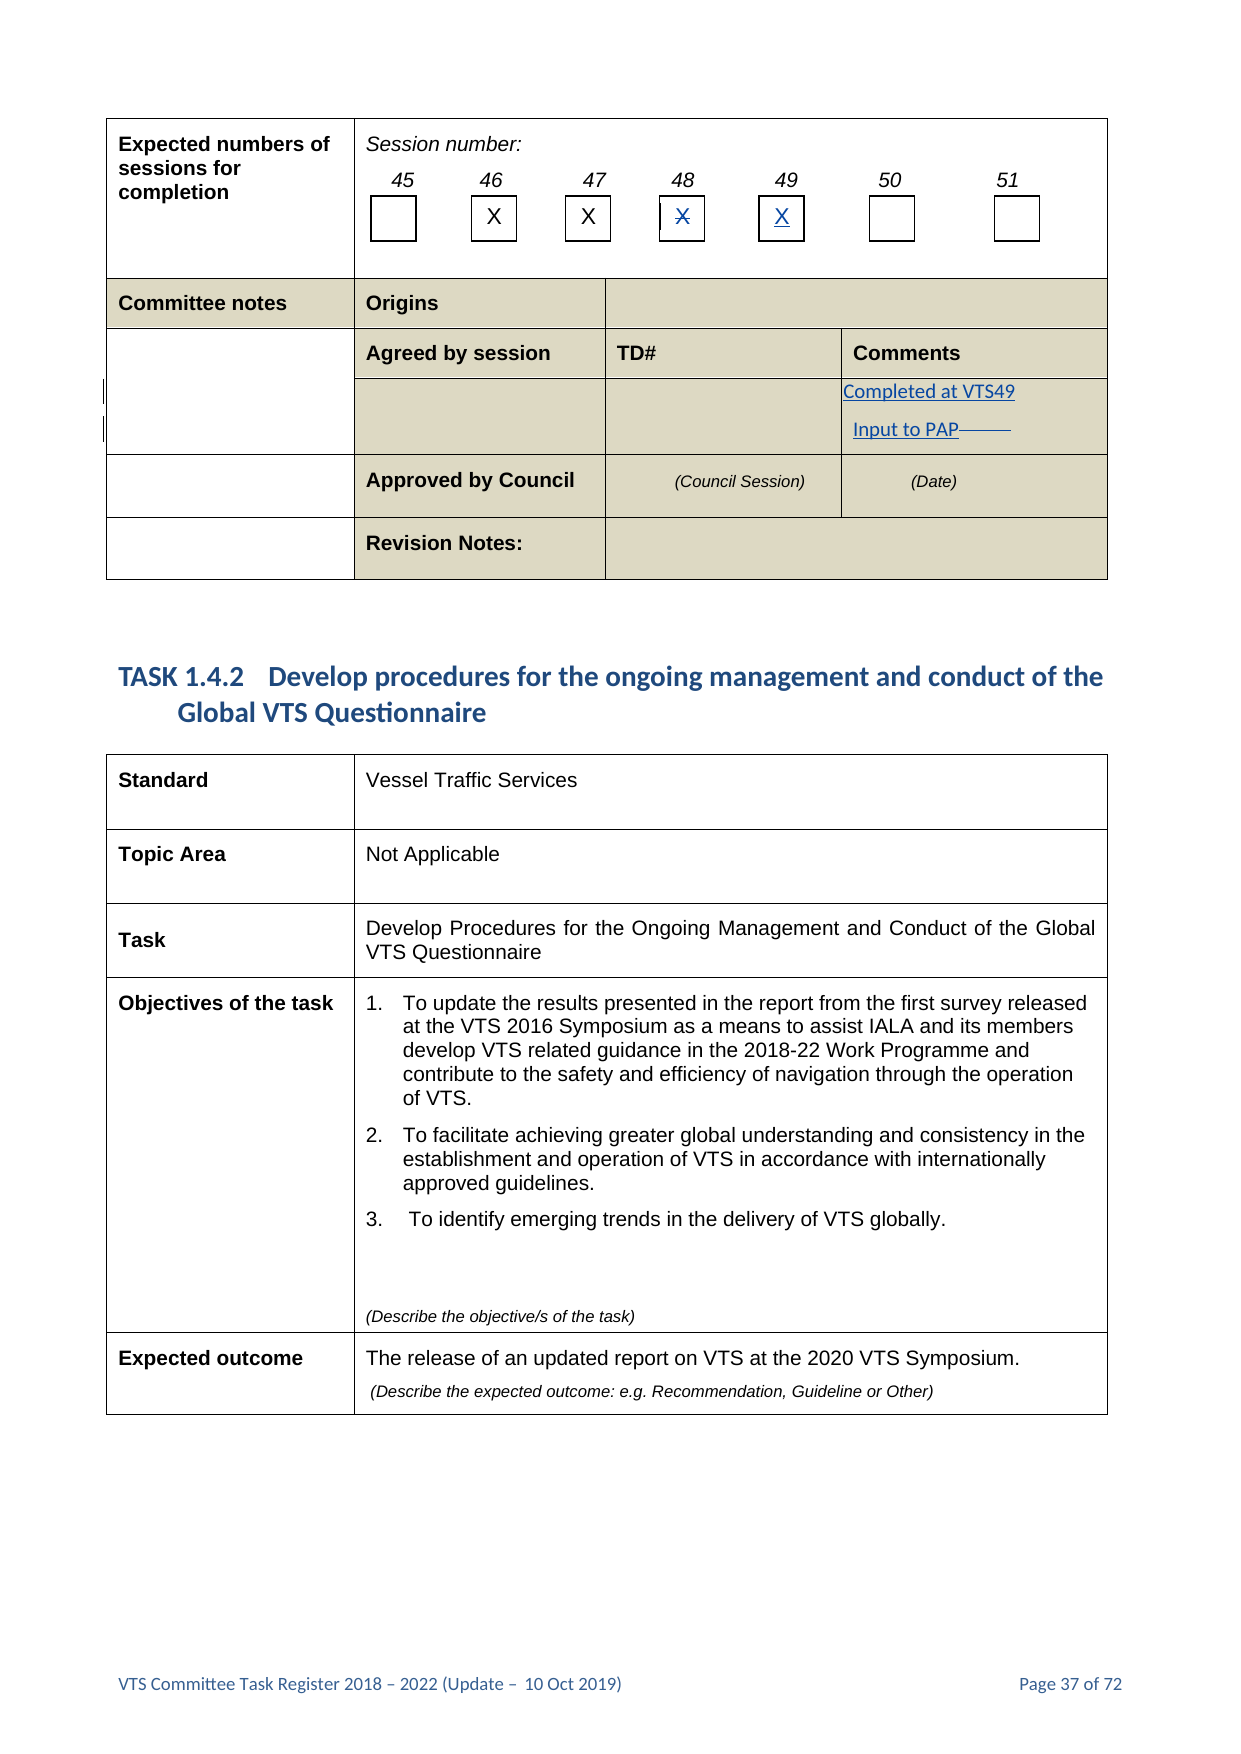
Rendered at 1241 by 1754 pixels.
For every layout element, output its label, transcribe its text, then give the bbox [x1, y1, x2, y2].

table_cell [355, 379, 605, 454]
table_header Standard [107, 755, 354, 828]
table_cell TD# [606, 329, 841, 377]
table_cell The release of an updated report on VTS at the 2020 VTS Symposium. (Describe the expected outcome: e.g. Recommendation, Guideline or Other) [355, 1333, 1107, 1413]
table_cell [606, 518, 1107, 579]
table_header Vessel Traffic Services [355, 755, 1107, 828]
table_cell Revision Notes: [355, 518, 605, 579]
table_cell [606, 279, 1107, 327]
table_cell Objectives of the task [107, 978, 354, 1332]
table_cell [107, 329, 354, 454]
table_cell Session number: 45 46 47 48 49 50 51 [355, 119, 1107, 277]
table_cell [842, 379, 1107, 454]
table_cell Expected numbers of sessions for completion [107, 119, 354, 277]
table_cell Not Applicable [355, 830, 1107, 903]
table_cell Task [107, 904, 354, 977]
table_cell Develop Procedures for the Ongoing Management and Conduct of the Global VTS Questionnaire [355, 904, 1107, 977]
table_cell To update the results presented in the report from the first survey released at the VTS 2016 Symposium as a means to assist IALA and its members develop VTS related guidance in the 2018-22 Work Programme and contribute to the safety and efficiency of navigation through the operation of VTS. To facilitate achieving greater global understanding and consistency in the establishment and operation of VTS in accordance with internationally approved guidelines. To identify emerging trends in the delivery of VTS globally. (Describe the objective/s of the task) [355, 978, 1107, 1332]
table_cell Committee notes [107, 279, 354, 327]
table_cell [107, 518, 354, 579]
table_cell Topic Area [107, 830, 354, 903]
table_cell Approved by Council [355, 455, 605, 517]
table_cell Origins [355, 279, 605, 327]
table_cell (Date) [842, 455, 1107, 517]
table_cell Comments [842, 329, 1107, 377]
subtitle TASK 1.4.2 Develop procedures for the ongoing management and conduct of the Global VTS Questionnaire [118, 658, 1122, 729]
table_cell (Council Session) [606, 455, 841, 517]
table_cell [606, 379, 841, 454]
table_cell Expected outcome [107, 1333, 354, 1413]
table_cell Agreed by session [355, 329, 605, 377]
table_cell [107, 455, 354, 517]
